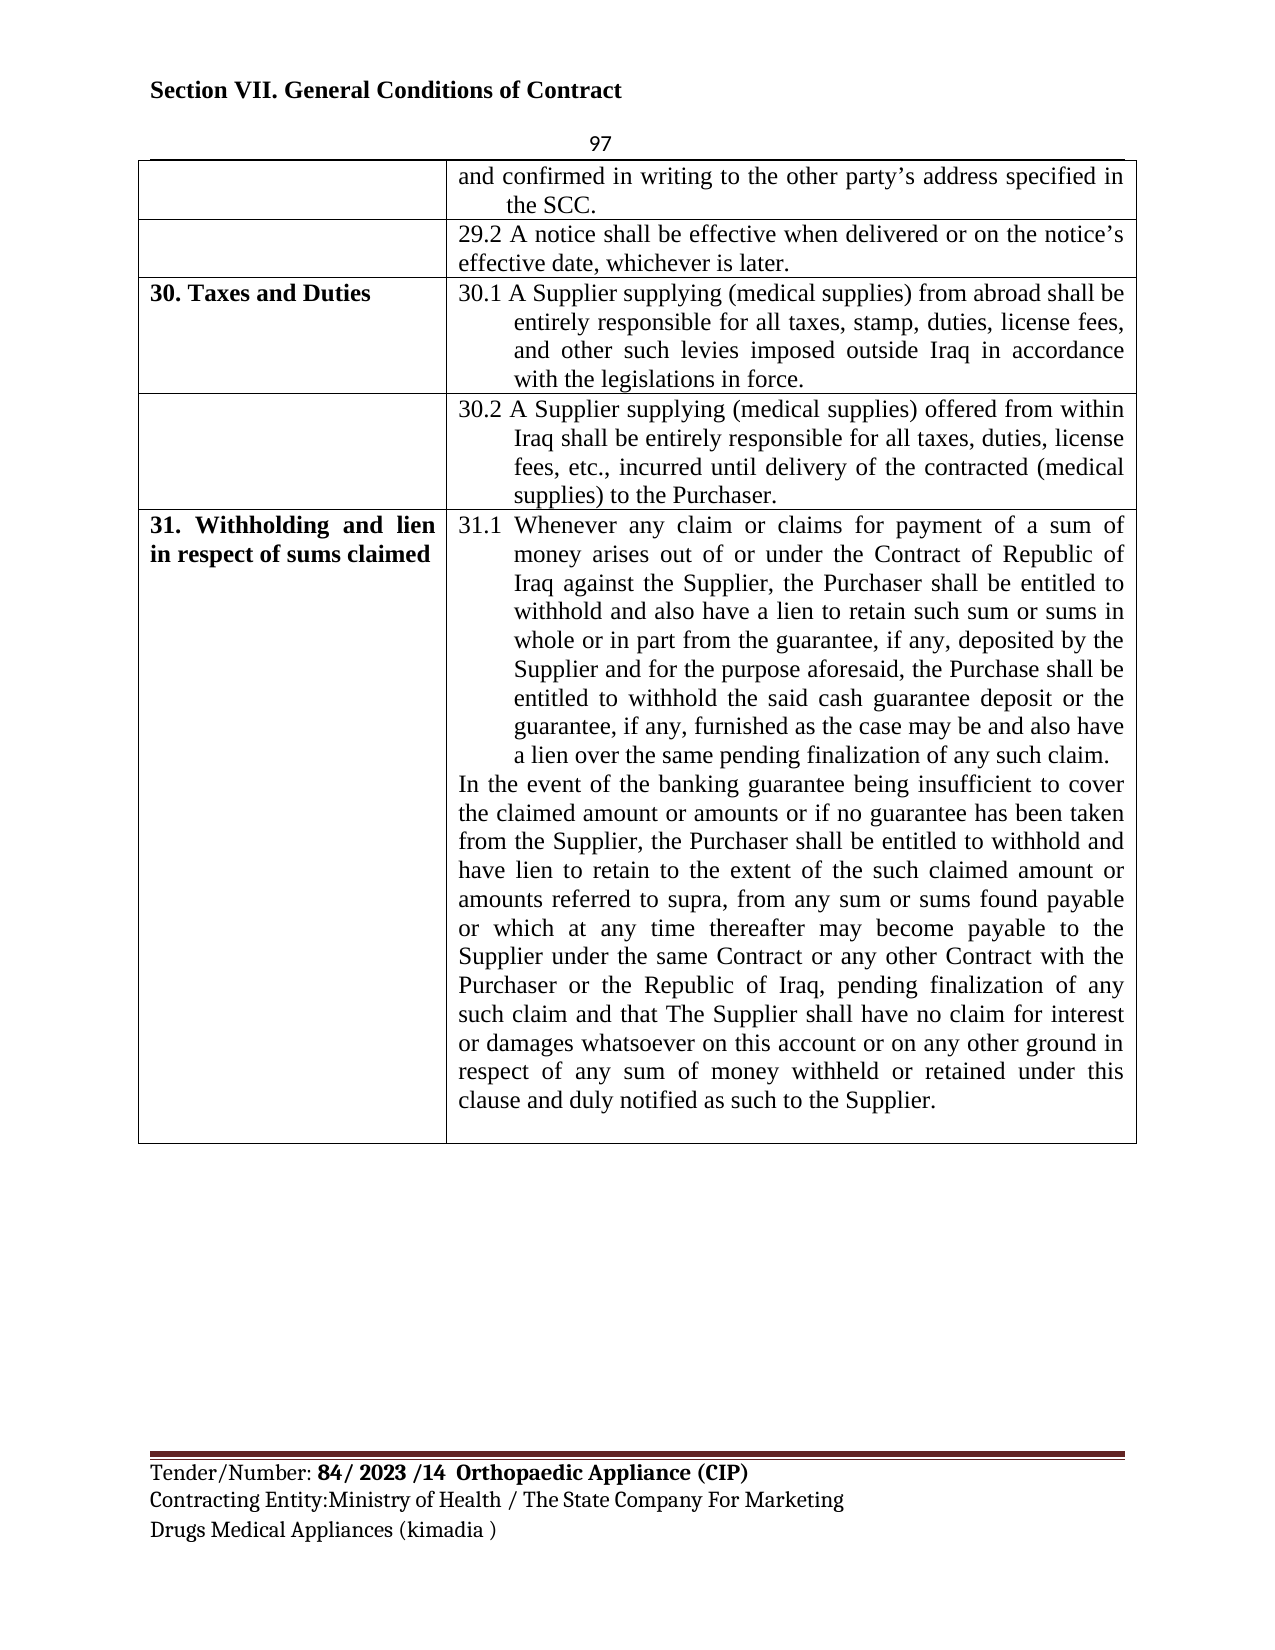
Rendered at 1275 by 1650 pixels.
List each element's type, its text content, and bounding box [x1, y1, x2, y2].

table_cell 31.1 Whenever any claim or claims for payment of a sum of money arises out of or under the Contract of Republic of Iraq against the Supplier, the Purchaser shall be entitled to withhold and also have a lien to retain such sum or sums in whole or in part from the guarantee, if any, deposited by the Supplier and for the purpose aforesaid, the Purchase shall be entitled to withhold the said cash guarantee deposit or the guarantee, if any, furnished as the case may be and also have a lien over the same pending finalization of any such claim. In the event of the banking guarantee being insufficient to cover the claimed amount or amounts or if no guarantee has been taken from the Supplier, the Purchaser shall be entitled to withhold and have lien to retain to the extent of the such claimed amount or amounts referred to supra, from any sum or sums found payable or which at any time thereafter may become payable to the Supplier under the same Contract or any other Contract with the Purchaser or the Republic of Iraq, pending finalization of any such claim and that The Supplier shall have no claim for interest or damages whatsoever on this account or on any other ground in respect of any sum of money withheld or retained under this clause and duly notified as such to the Supplier. [447, 510, 1136, 1143]
table_header [139, 161, 446, 218]
table_cell 30.1 A Supplier supplying (medical supplies) from abroad shall be entirely responsible for all taxes, stamp, duties, license fees, and other such levies imposed outside Iraq in accordance with the legislations in force. [447, 278, 1136, 393]
table_cell 30.2 A Supplier supplying (medical supplies) offered from within Iraq shall be entirely responsible for all taxes, duties, license fees, etc., incurred until delivery of the contracted (medical supplies) to the Purchaser. [447, 394, 1136, 509]
table_cell [139, 220, 446, 277]
table_cell 31. Withholding and lien in respect of sums claimed [139, 510, 446, 1143]
table_header and confirmed in writing to the other party’s address specified in the SCC. [447, 161, 1136, 218]
table_cell 29.2 A notice shall be effective when delivered or on the notice’s effective date, whichever is later. [447, 220, 1136, 277]
table_cell [139, 394, 446, 509]
table_cell 30. Taxes and Duties [139, 278, 446, 393]
